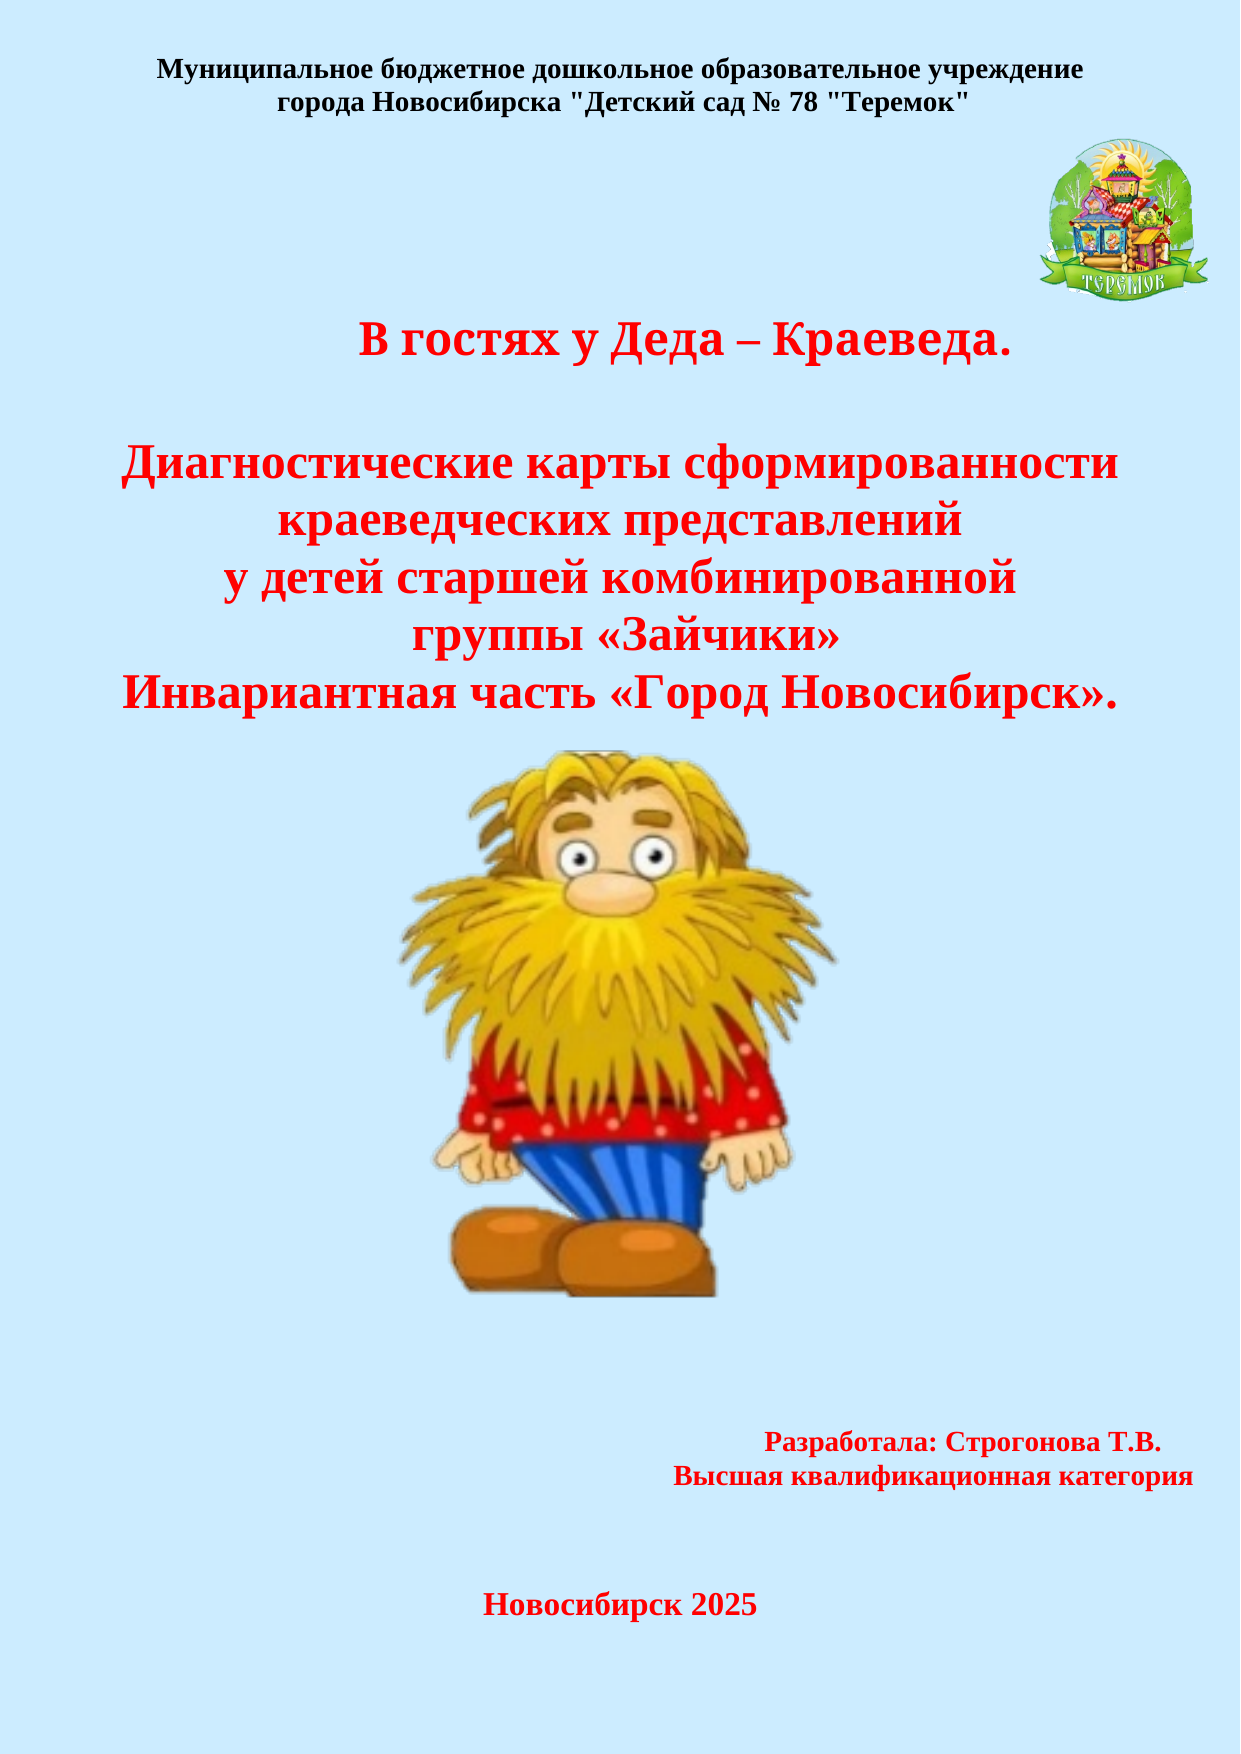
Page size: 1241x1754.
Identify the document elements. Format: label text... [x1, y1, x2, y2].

picture [385, 744, 855, 1313]
text Разработала: Строгонова Т.В. [44, 1424, 1196, 1458]
text В гостях у Деда – Краеведа. [0, 307, 1240, 369]
text группы «Зайчики» [0, 604, 1240, 661]
text Новосибирск 2025 [0, 1584, 1240, 1622]
text Инвариантная часть «Город Новосибирск». [0, 661, 1240, 719]
text Диагностические карты сформированности краеведческих представлений [0, 431, 1240, 546]
text Муниципальное бюджетное дошкольное образовательное учреждение [0, 51, 1240, 84]
picture [1022, 117, 1211, 307]
text города Новосибирска "Детский сад № 78 "Теремок" [0, 84, 1240, 118]
text у детей старшей комбинированной [0, 546, 1240, 604]
text Высшая квалификационная категория [15, 1458, 1196, 1491]
